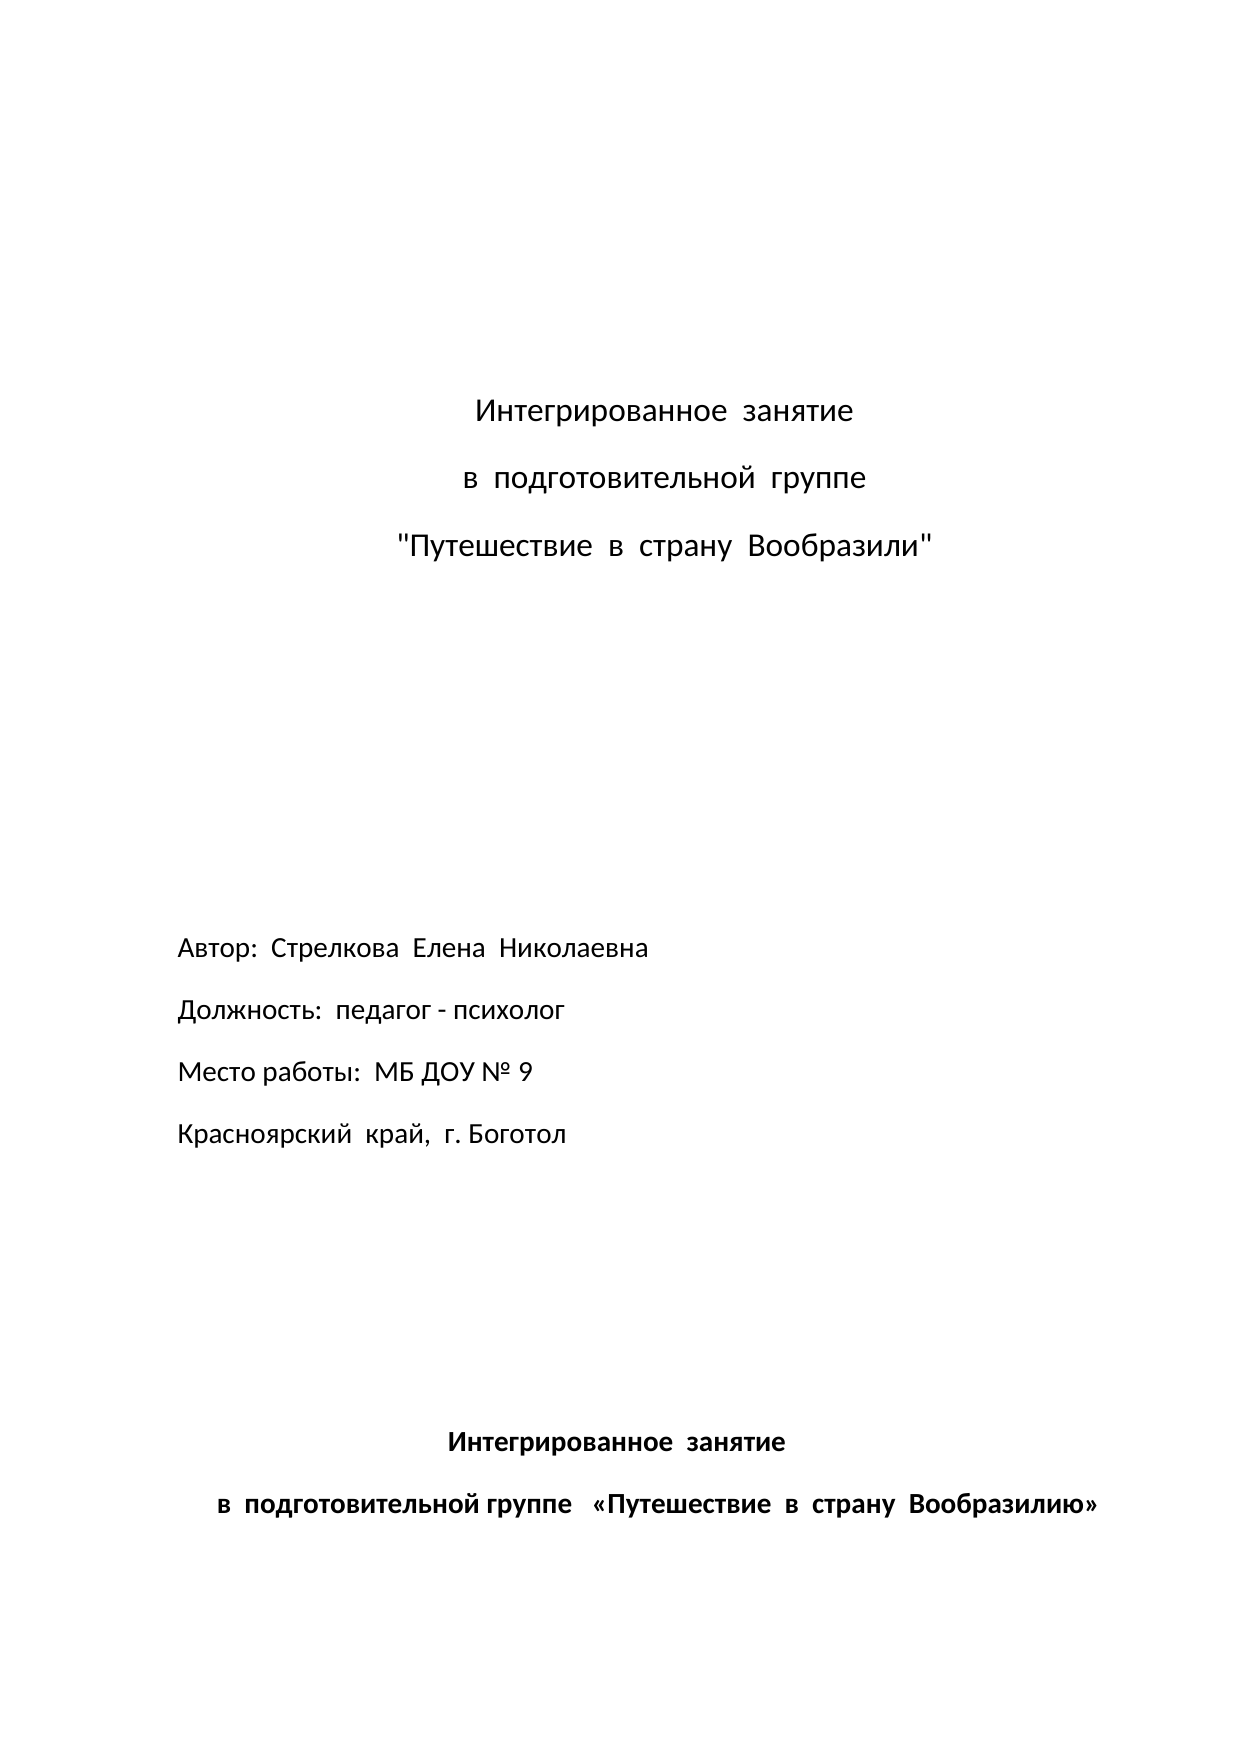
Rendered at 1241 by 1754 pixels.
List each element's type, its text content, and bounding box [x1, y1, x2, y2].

text Место работы: МБ ДОУ № 9 [177, 1053, 1152, 1088]
text в подготовительной группе «Путешествие в страну Вообразилию» [177, 1485, 1152, 1521]
text Красноярский край, г. Боготол [177, 1115, 1152, 1150]
text "Путешествие в страну Вообразили" [177, 524, 1152, 564]
text Интегрированное занятие [177, 1423, 1152, 1459]
text Автор: Стрелкова Елена Николаевна [177, 929, 1152, 965]
text Интегрированное занятие [177, 388, 1152, 429]
text Должность: педагог - психолог [177, 991, 1152, 1027]
text в подготовительной группе [177, 456, 1152, 497]
